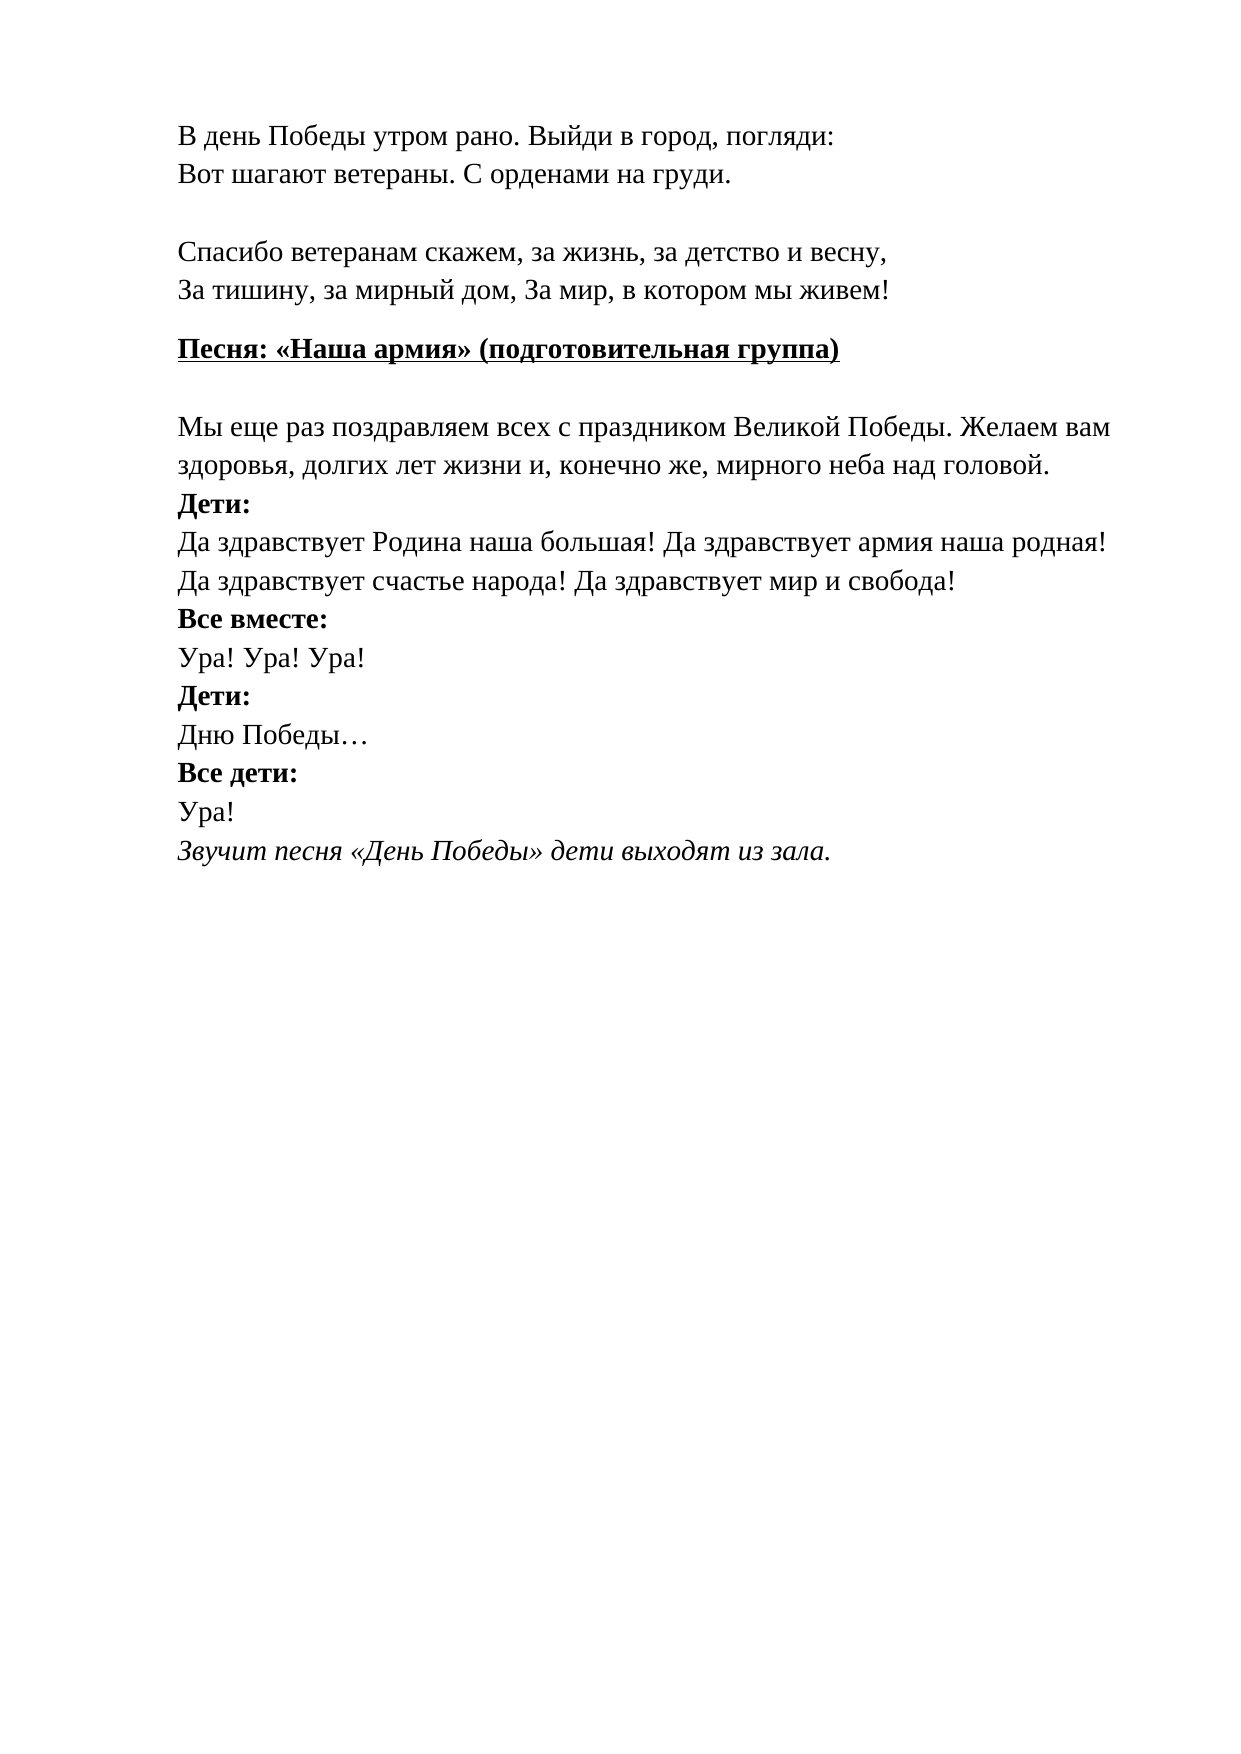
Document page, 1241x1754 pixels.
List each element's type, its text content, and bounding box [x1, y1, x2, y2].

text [177, 118, 1152, 306]
text Песня: «Наша армия» (подготовительная группа) Мы еще раз поздравляем всех с праздником Великой Победы. Желаем вам здоровья, долгих лет жизни и, конечно же, мирного неба над головой. Дети: Да здравствует Родина наша большая! Да здравствует армия наша родная! Да здравствует счастье народа! Да здравствует мир и свобода! Все вместе: Ура! Ура! Ура! Дети: Дню Победы… Все дети: Ура! Звучит песня «День Победы» дети выходят из зала. [177, 332, 1152, 866]
